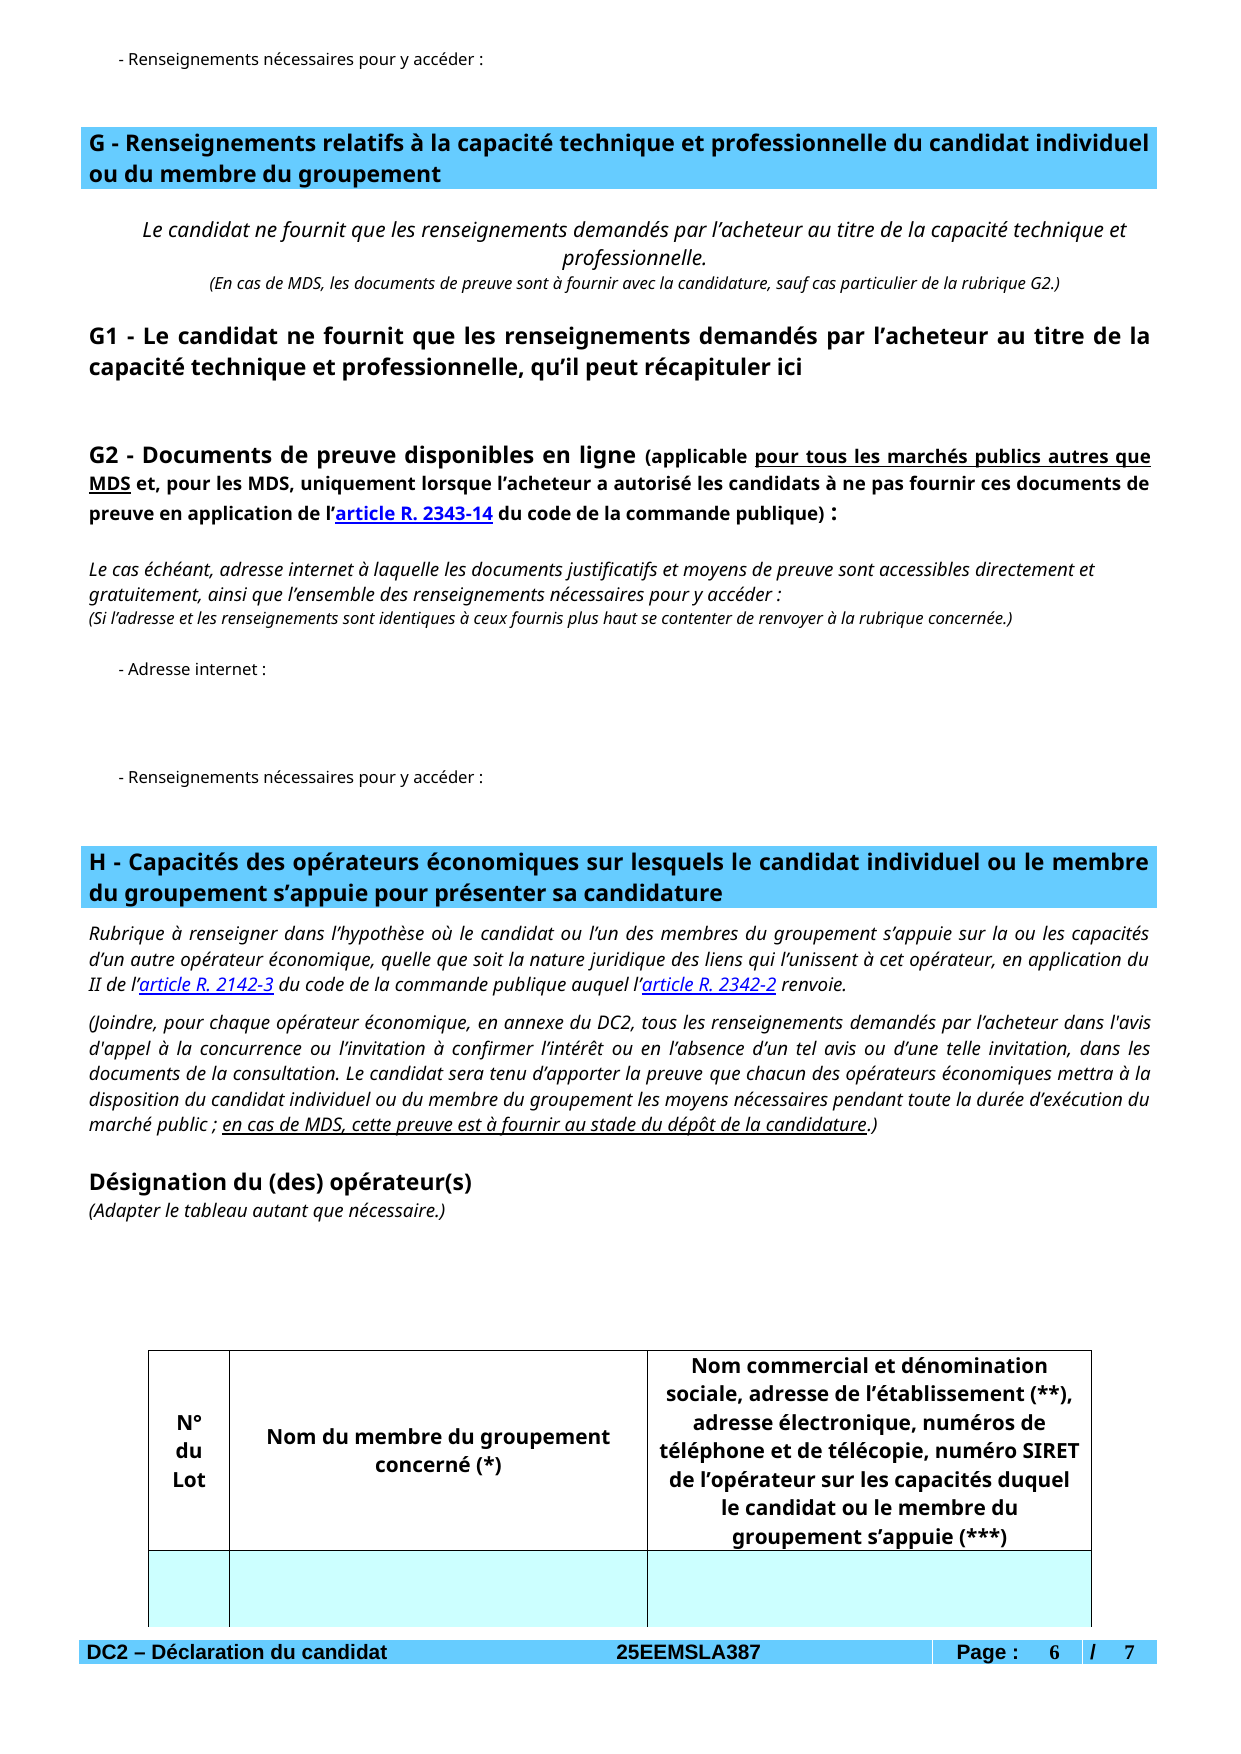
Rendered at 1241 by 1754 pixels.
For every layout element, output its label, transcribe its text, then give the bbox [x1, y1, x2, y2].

text (Si l’adresse et les renseignements sont identiques à ceux fournis plus haut se contenter de renvoyer à la rubrique concernée.) [89, 607, 1152, 629]
text Le candidat ne fournit que les renseignements demandés par l’acheteur au titre de la capacité technique et professionnelle. (En cas de MDS, les documents de preuve sont à fournir avec la candidature, sauf cas particulier de la rubrique G2.) [118, 215, 1152, 294]
text G1 - Le candidat ne fournit que les renseignements demandés par l’acheteur au titre de la capacité technique et professionnelle, qu’il peut récapituler ici [89, 320, 1152, 382]
text - Renseignements nécessaires pour y accéder : [118, 766, 1152, 789]
table_header Nom du membre du groupement concerné (*) [230, 1351, 647, 1550]
text (Joindre, pour chaque opérateur économique, en annexe du DC2, tous les renseignements demandés par l’acheteur dans l'avis d'appel à la concurrence ou l’invitation à confirmer l’intérêt ou en l’absence d’un tel avis ou d’une telle invitation, dans les documents de la consultation. Le candidat sera tenu d’apporter la preuve que chacun des opérateurs économiques mettra à la disposition du candidat individuel ou du membre du groupement les moyens nécessaires pendant toute la durée d’exécution du marché public ; en cas de MDS, cette preuve est à fournir au stade du dépôt de la candidature.) [89, 1010, 1152, 1137]
table_header N° du Lot [149, 1351, 229, 1550]
text (Adapter le tableau autant que nécessaire.) [89, 1197, 1152, 1222]
table_cell [230, 1551, 647, 1627]
table_header H - Capacités des opérateurs économiques sur lesquels le candidat individuel ou le membre du groupement s’appuie pour présenter sa candidature [723, 846, 1157, 908]
text Rubrique à renseigner dans l’hypothèse où le candidat ou l’un des membres du groupement s’appuie sur la ou les capacités d’un autre opérateur économique, quelle que soit la nature juridique des liens qui l’unissent à cet opérateur, en application du II de l’article R. 2142-3 du code de la commande publique auquel l’article R. 2342-2 renvoie. [89, 921, 1152, 997]
text Le cas échéant, adresse internet à laquelle les documents justificatifs et moyens de preuve sont accessibles directement et gratuitement, ainsi que l’ensemble des renseignements nécessaires pour y accéder : [89, 556, 1152, 607]
table_cell [648, 1551, 1091, 1627]
text - Adresse internet : [118, 658, 1152, 681]
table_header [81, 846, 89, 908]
text G2 - Documents de preuve disponibles en ligne (applicable pour tous les marchés publics autres que MDS et, pour les MDS, uniquement lorsque l’acheteur a autorisé les candidats à ne pas fournir ces documents de preuve en application de l’article R. 2343-14 du code de la commande publique) : [89, 439, 1152, 527]
text Désignation du (des) opérateur(s) [89, 1166, 1152, 1197]
text - Renseignements nécessaires pour y accéder : [118, 47, 1152, 70]
table_header Nom commercial et dénomination sociale, adresse de l’établissement (**), adresse électronique, numéros de téléphone et de télécopie, numéro SIRET de l’opérateur sur les capacités duquel le candidat ou le membre du groupement s’appuie (***) [648, 1351, 1091, 1550]
table_cell [149, 1551, 229, 1627]
table_header G - Renseignements relatifs à la capacité technique et professionnelle du candidat individuel ou du membre du groupement [81, 127, 1157, 189]
